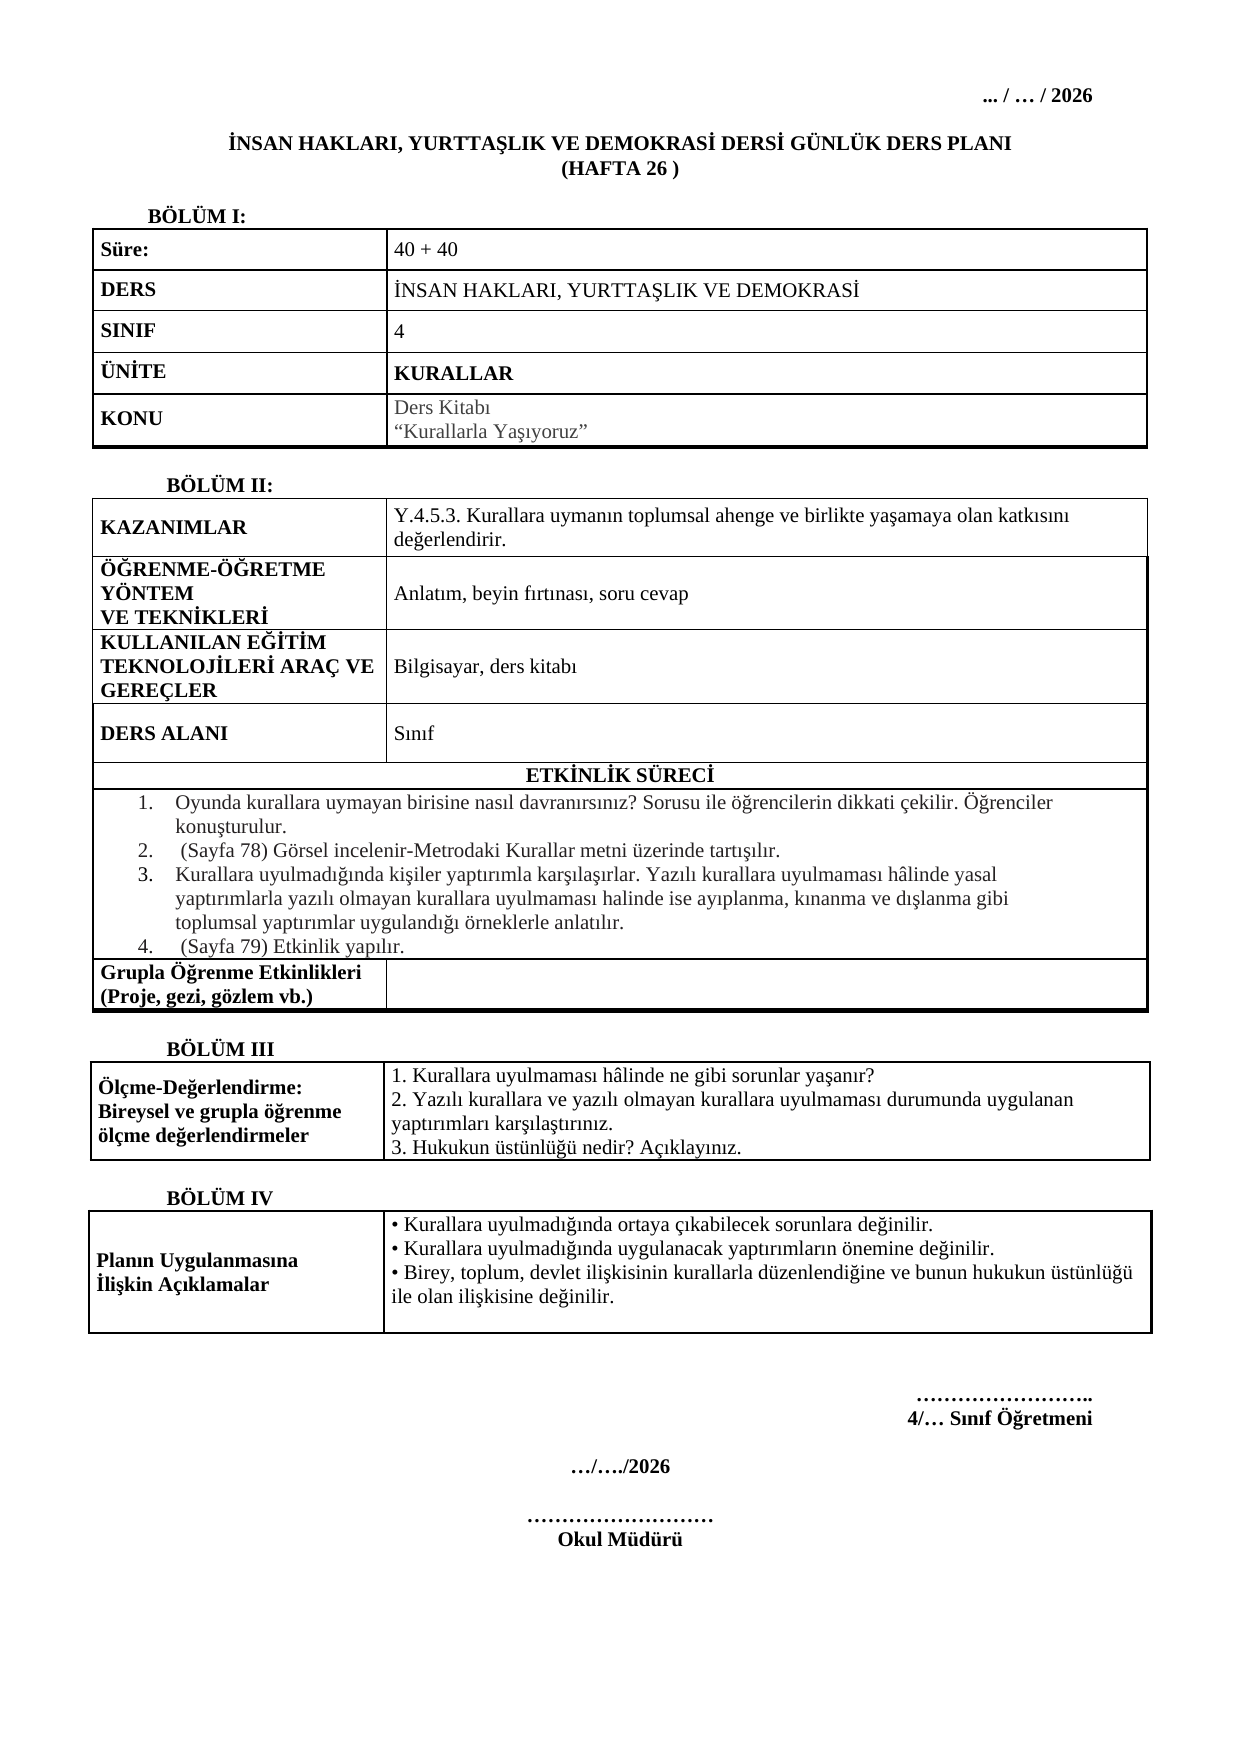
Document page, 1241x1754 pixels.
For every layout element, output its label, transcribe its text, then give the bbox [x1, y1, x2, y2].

table_header Süre: [94, 230, 386, 269]
table_cell ETKİNLİK SÜRECİ [94, 763, 1146, 787]
table_cell DERS [94, 271, 386, 310]
table_cell 4 [388, 311, 1146, 352]
table_cell SINIF [94, 311, 386, 352]
table_cell DERS ALANI [94, 704, 386, 762]
subtitle BÖLÜM III [148, 1037, 1093, 1061]
table_header • Kurallara uyulmadığında ortaya çıkabilecek sorunlara değinilir. • Kurallara uyulmadığında uygulanacak yaptırımların önemine değinilir. • Birey, toplum, devlet ilişkisinin kurallarla düzenlendiğine ve bunun hukukun üstünlüğü ile olan ilişkisine değinilir. [385, 1212, 1150, 1332]
text 4/… Sınıf Öğretmeni [148, 1406, 1093, 1430]
text Okul Müdürü [148, 1527, 1093, 1551]
table_cell ÜNİTE [94, 353, 386, 393]
text İNSAN HAKLARI, YURTTAŞLIK VE DEMOKRASİ DERSİ GÜNLÜK DERS PLANI [148, 131, 1093, 155]
subtitle BÖLÜM IV [148, 1186, 1093, 1209]
table_header Planın Uygulanmasına İlişkin Açıklamalar [90, 1212, 383, 1332]
table_cell Oyunda kurallara uymayan birisine nasıl davranırsınız? Sorusu ile öğrencilerin dikkati çekilir. Öğrenciler konuşturulur. (Sayfa 78) Görsel incelenir-Metrodaki Kurallar metni üzerinde tartışılır. Kurallara uyulmadığında kişiler yaptırımla karşılaşırlar. Yazılı kurallara uyulmaması hâlinde yasal yaptırımlarla yazılı olmayan kurallara uyulmaması halinde ise ayıplanma, kınanma ve dışlanma gibi toplumsal yaptırımlar uygulandığı örneklerle anlatılır. (Sayfa 79) Etkinlik yapılır. [94, 790, 1146, 958]
table_cell Anlatım, beyin fırtınası, soru cevap [387, 557, 1146, 629]
table_header Ölçme-Değerlendirme: Bireysel ve grupla öğrenme ölçme değerlendirmeler [92, 1063, 383, 1159]
table_header 40 + 40 [388, 230, 1146, 269]
table_header 1. Kurallara uyulmaması hâlinde ne gibi sorunlar yaşanır? 2. Yazılı kurallara ve yazılı olmayan kurallara uyulmaması durumunda uygulanan yaptırımları karşılaştırınız. 3. Hukukun üstünlüğü nedir? Açıklayınız. [385, 1063, 1149, 1159]
table_cell Grupla Öğrenme Etkinlikleri (Proje, gezi, gözlem vb.) [94, 960, 386, 1008]
text ……………………… [148, 1502, 1093, 1527]
text (HAFTA 26 ) [148, 155, 1093, 179]
table_header Y.4.5.3. Kurallara uymanın toplumsal ahenge ve birlikte yaşamaya olan katkısını değerlendirir. [387, 499, 1147, 556]
table_cell KULLANILAN EĞİTİM TEKNOLOJİLERİ ARAÇ VE GEREÇLER [93, 630, 386, 702]
table_cell Sınıf [387, 704, 1146, 762]
table_cell İNSAN HAKLARI, YURTTAŞLIK VE DEMOKRASİ [388, 271, 1146, 310]
table_cell Bilgisayar, ders kitabı [387, 630, 1146, 702]
text BÖLÜM I: [148, 203, 1093, 228]
table_cell KONU [94, 395, 386, 444]
table_header KAZANIMLAR [93, 499, 386, 556]
text …/…./2026 [148, 1454, 1093, 1478]
text …………………….. [148, 1382, 1093, 1406]
table_cell ÖĞRENME-ÖĞRETME YÖNTEM VE TEKNİKLERİ [93, 557, 386, 629]
text ... / … / 2026 [148, 83, 1093, 107]
table_cell KURALLAR [388, 353, 1146, 393]
table_cell Ders Kitabı “Kurallarla Yaşıyoruz” [388, 395, 1146, 444]
table_cell [387, 960, 1146, 1008]
text BÖLÜM II: [148, 473, 1093, 497]
